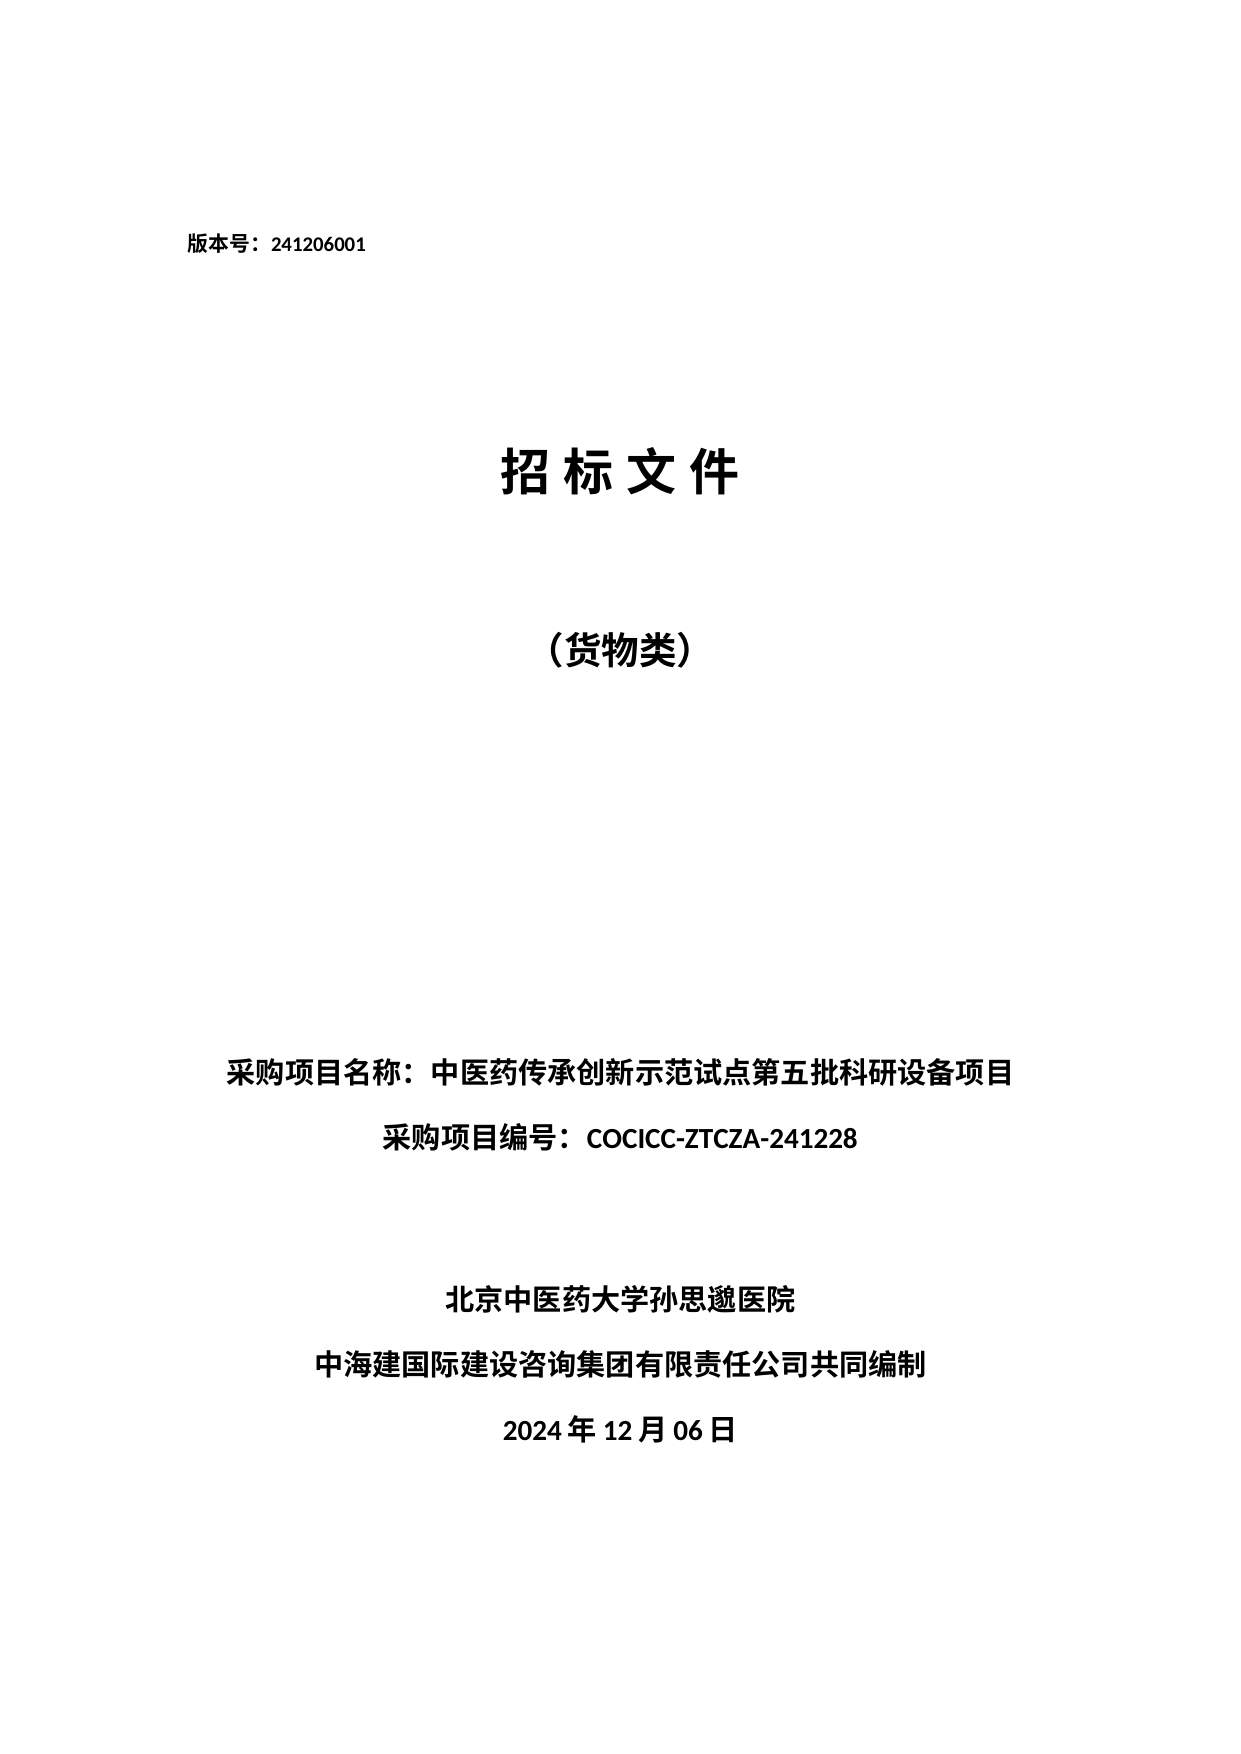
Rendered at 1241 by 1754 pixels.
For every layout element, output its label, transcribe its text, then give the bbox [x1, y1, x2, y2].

text 版本号：241206001 [187, 227, 1053, 422]
text （货物类） [187, 617, 1053, 1039]
text 采购项目名称：中医药传承创新示范试点第五批科研设备项目 [187, 1039, 1053, 1104]
text 中海建国际建设咨询集团有限责任公司共同编制 [187, 1332, 1053, 1397]
text 采购项目编号：COCICC-ZTCZA-241228 [187, 1104, 1053, 1267]
text 北京中医药大学孙思邈医院 [187, 1267, 1053, 1332]
text 2024年12月06日 [187, 1397, 1053, 1462]
text 招 标 文 件 [187, 422, 1053, 617]
